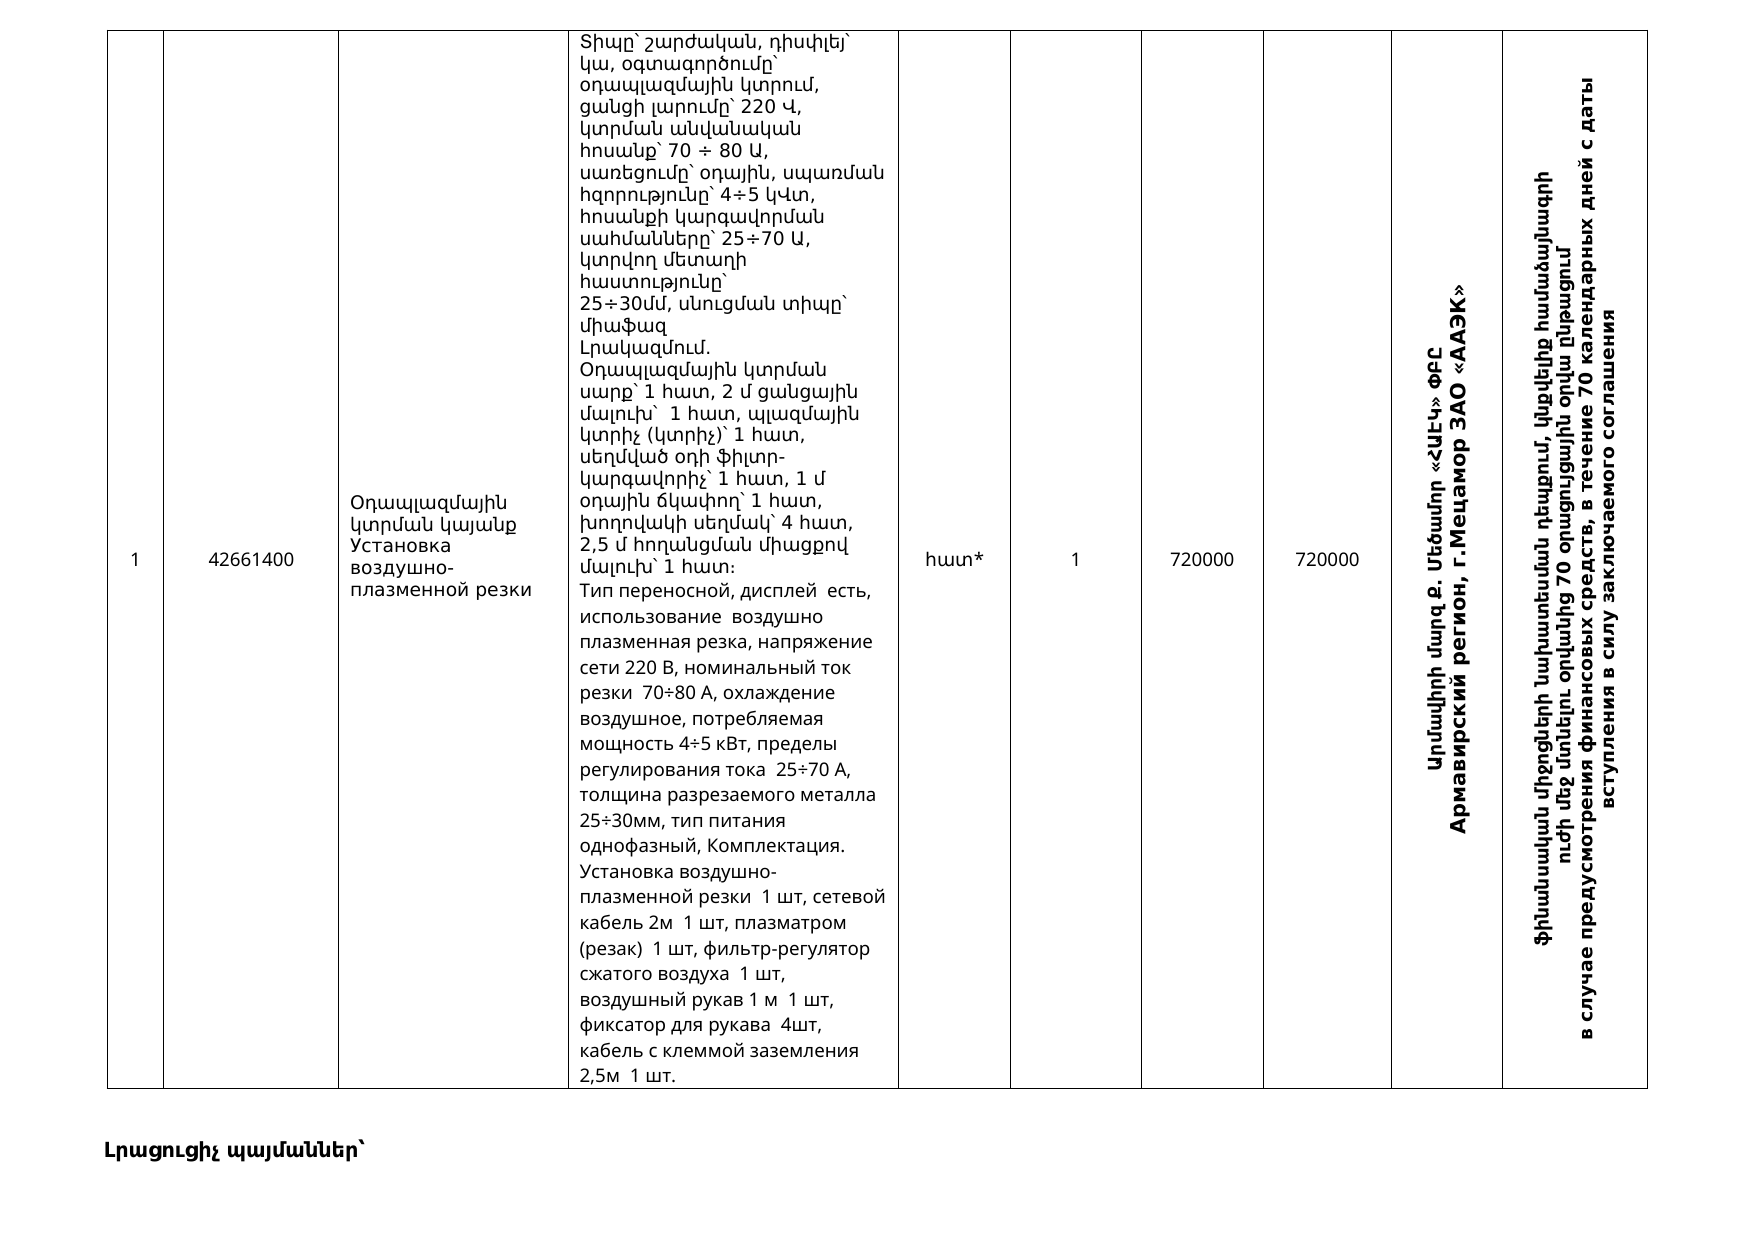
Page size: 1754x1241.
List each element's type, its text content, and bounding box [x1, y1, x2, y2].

table_cell 1 [108, 31, 163, 1088]
table_cell 720000 [1264, 31, 1391, 1088]
table_cell հատ* [899, 31, 1010, 1088]
table_cell Օդապլազմային կտրման կայանք Установка воздушно-плазменной резки [339, 31, 568, 1088]
table_cell ֆինանսական միջոցների նախատեսման դեպքում, կնքվելիք համաձայնագրի ուժի մեջ մտնելու օրվանից 70 օրացույցային օրվա ընթացում в случае предусмотрения финансовых средств, в течение 70 календарных дней с даты вступления в силу заключаемого соглашения [1503, 31, 1647, 1088]
table_cell 1 [1011, 31, 1141, 1088]
text Լրացուցիչ պայմաններ՝ [103, 1138, 1695, 1162]
table_cell Արմավիրի մարզ Ք. Մեծամոր «ՀԱԷԿ» ՓԲԸ Армавирский регион, г.Мецамор ЗАО «ААЭК» [1392, 31, 1502, 1088]
table_cell 720000 [1142, 31, 1263, 1088]
table_cell 42661400 [164, 31, 338, 1088]
table_cell Տիպը՝ շարժական, դիսփլեյ՝ կա, օգտագործումը՝ օդապլազմային կտրում, ցանցի լարումը՝ 220 Վ, կտրման անվանական հոսանք՝ 70 ÷ 80 Ա, սառեցումը՝ օդային, սպառման հզորությունը՝ 4÷5 կՎտ, հոսանքի կարգավորման սահմանները՝ 25÷70 Ա, կտրվող մետաղի հաստությունը՝ 25÷30մմ, սնուցման տիպը՝ միաֆազ Լրակազմում. Օդապլազմային կտրման սարք՝ 1 հատ, 2 մ ցանցային մալուխ՝ 1 հատ, պլազմային կտրիչ (կտրիչ)՝ 1 հատ, սեղմված օդի ֆիլտր-կարգավորիչ՝ 1 հատ, 1 մ օդային ճկափող՝ 1 հատ, խողովակի սեղմակ՝ 4 հատ, 2,5 մ հողանցման միացքով մալուխ՝ 1 հատ։ Тип переносной, дисплей есть, использование воздушно плазменная резка, напряжение сети 220 В, номинальный ток резки 70÷80 А, охлаждение воздушное, потребляемая мощность 4÷5 кВт, пределы регулирования тока 25÷70 А, толщина разрезаемого металла 25÷30мм, тип питания однофазный, Комплектация. Установка воздушно-плазменной резки 1 шт, сетевой кабель 2м 1 шт, плазматром (резак) 1 шт, фильтр-регулятор сжатого воздуха 1 шт, воздушный рукав 1 м 1 шт, фиксатор для рукава 4шт, кабель с клеммой заземления 2,5м 1 шт. [569, 31, 898, 1088]
